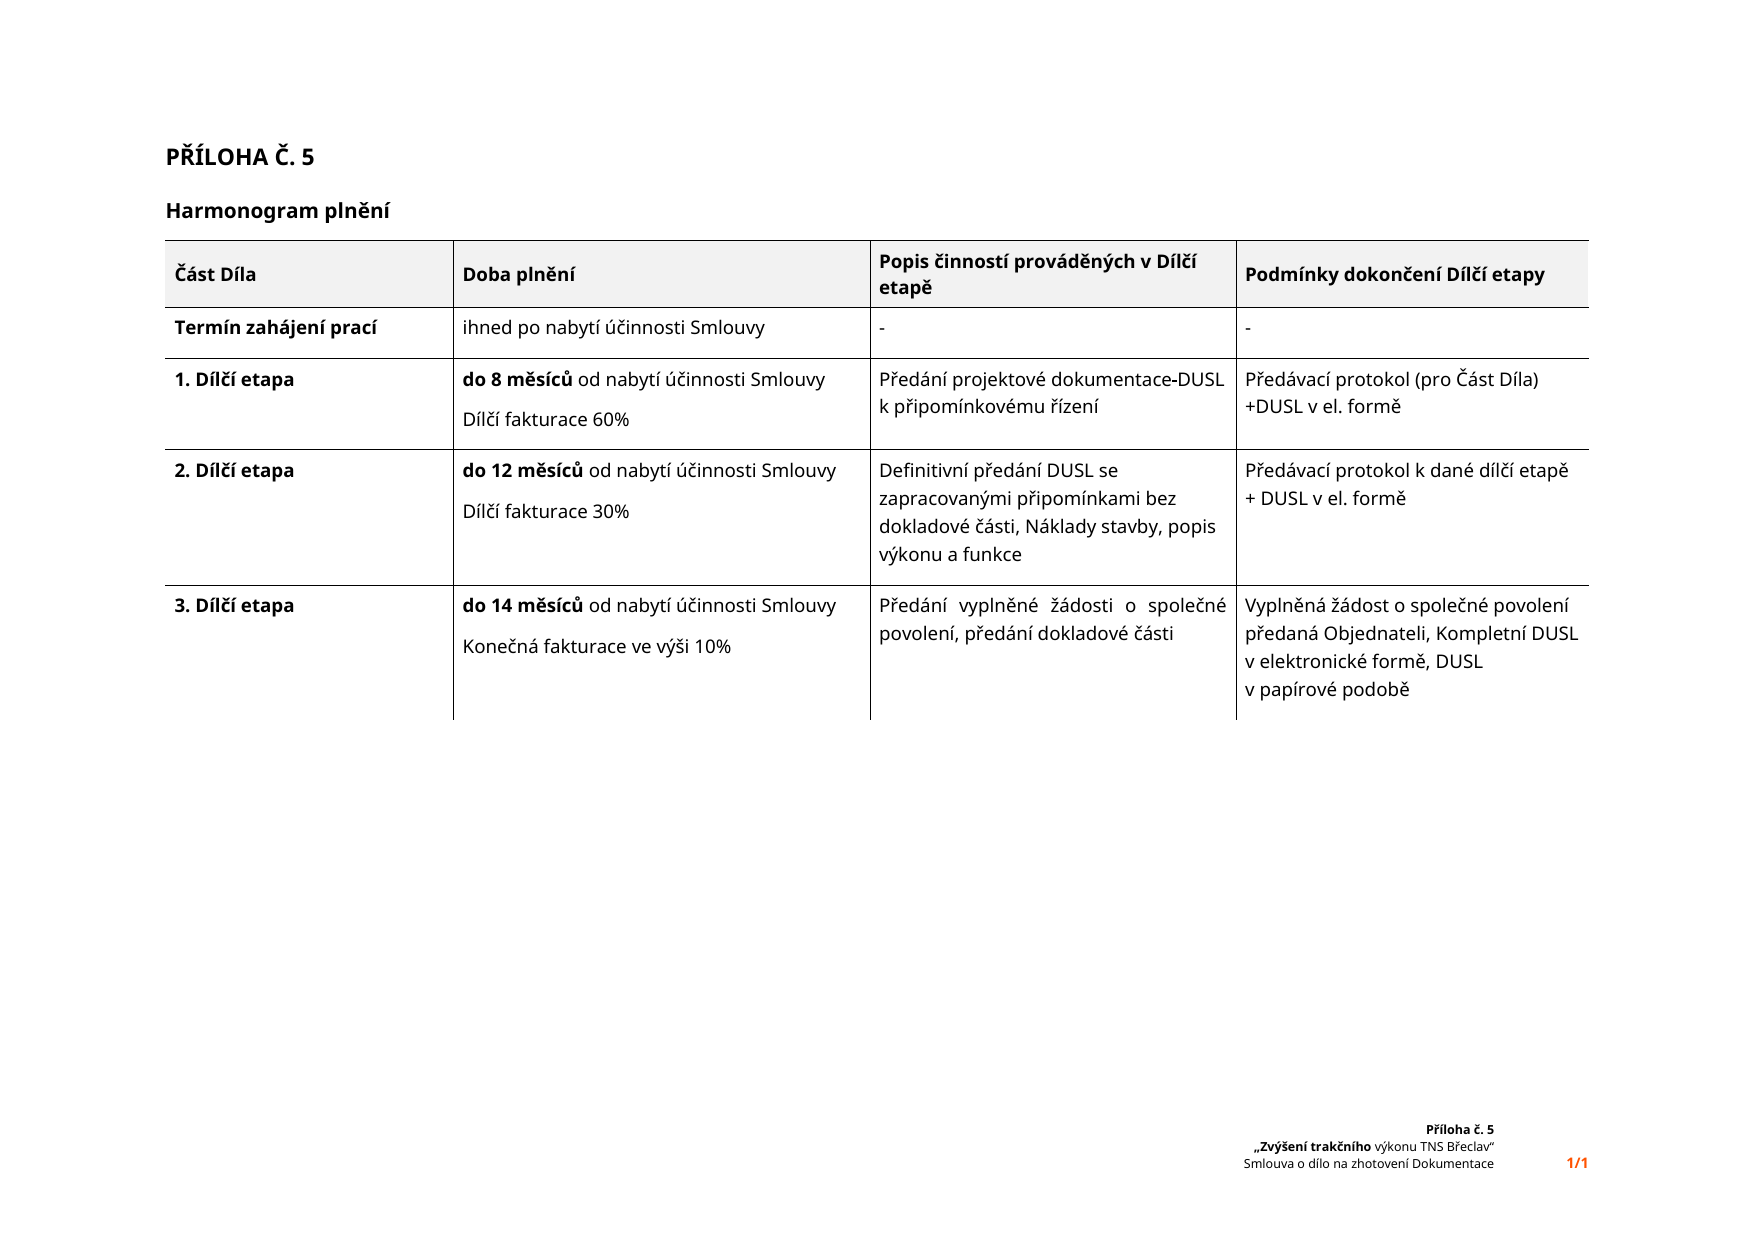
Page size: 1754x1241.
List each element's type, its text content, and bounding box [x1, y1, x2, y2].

table_cell Předávací protokol k dané dílčí etapě + DUSL v el. formě [1237, 450, 1588, 584]
table_cell Termín zahájení prací [165, 308, 453, 358]
table_cell Vyplněná žádost o společné povolení předaná Objednateli, Kompletní DUSL v elektronické formě, DUSL v papírové podobě [1237, 586, 1588, 720]
table_cell ihned po nabytí účinnosti Smlouvy [454, 308, 870, 358]
table_cell 3. Dílčí etapa [165, 586, 453, 720]
table_cell Definitivní předání DUSL se zapracovanými připomínkami bez dokladové části, Náklady stavby, popis výkonu a funkce [871, 450, 1236, 584]
table_cell Předávací protokol (pro Část Díla)+DUSL v el. formě [1237, 359, 1588, 449]
table_cell 1. Dílčí etapa [165, 359, 453, 449]
table_header Doba plnění [454, 241, 870, 307]
text Harmonogram plnění [165, 197, 1588, 225]
text Příloha č. 5 [165, 141, 1588, 173]
table_header Podmínky dokončení Dílčí etapy [1237, 241, 1588, 307]
table_cell do 14 měsíců od nabytí účinnosti Smlouvy Konečná fakturace ve výši 10% [454, 586, 870, 720]
table_header Popis činností prováděných v Dílčí etapě [871, 241, 1236, 307]
table_header Část Díla [165, 241, 453, 307]
table_cell - [871, 308, 1236, 358]
table_cell Předání projektové dokumentace DUSL k připomínkovému řízení [871, 359, 1236, 449]
table_cell do 12 měsíců od nabytí účinnosti Smlouvy Dílčí fakturace 30% [454, 450, 870, 584]
table_cell - [1237, 308, 1588, 358]
table_cell Předání vyplněné žádosti o společné povolení, předání dokladové části [871, 586, 1236, 720]
table_cell do 8 měsíců od nabytí účinnosti Smlouvy Dílčí fakturace 60% [454, 359, 870, 449]
table_cell 2. Dílčí etapa [165, 450, 453, 584]
